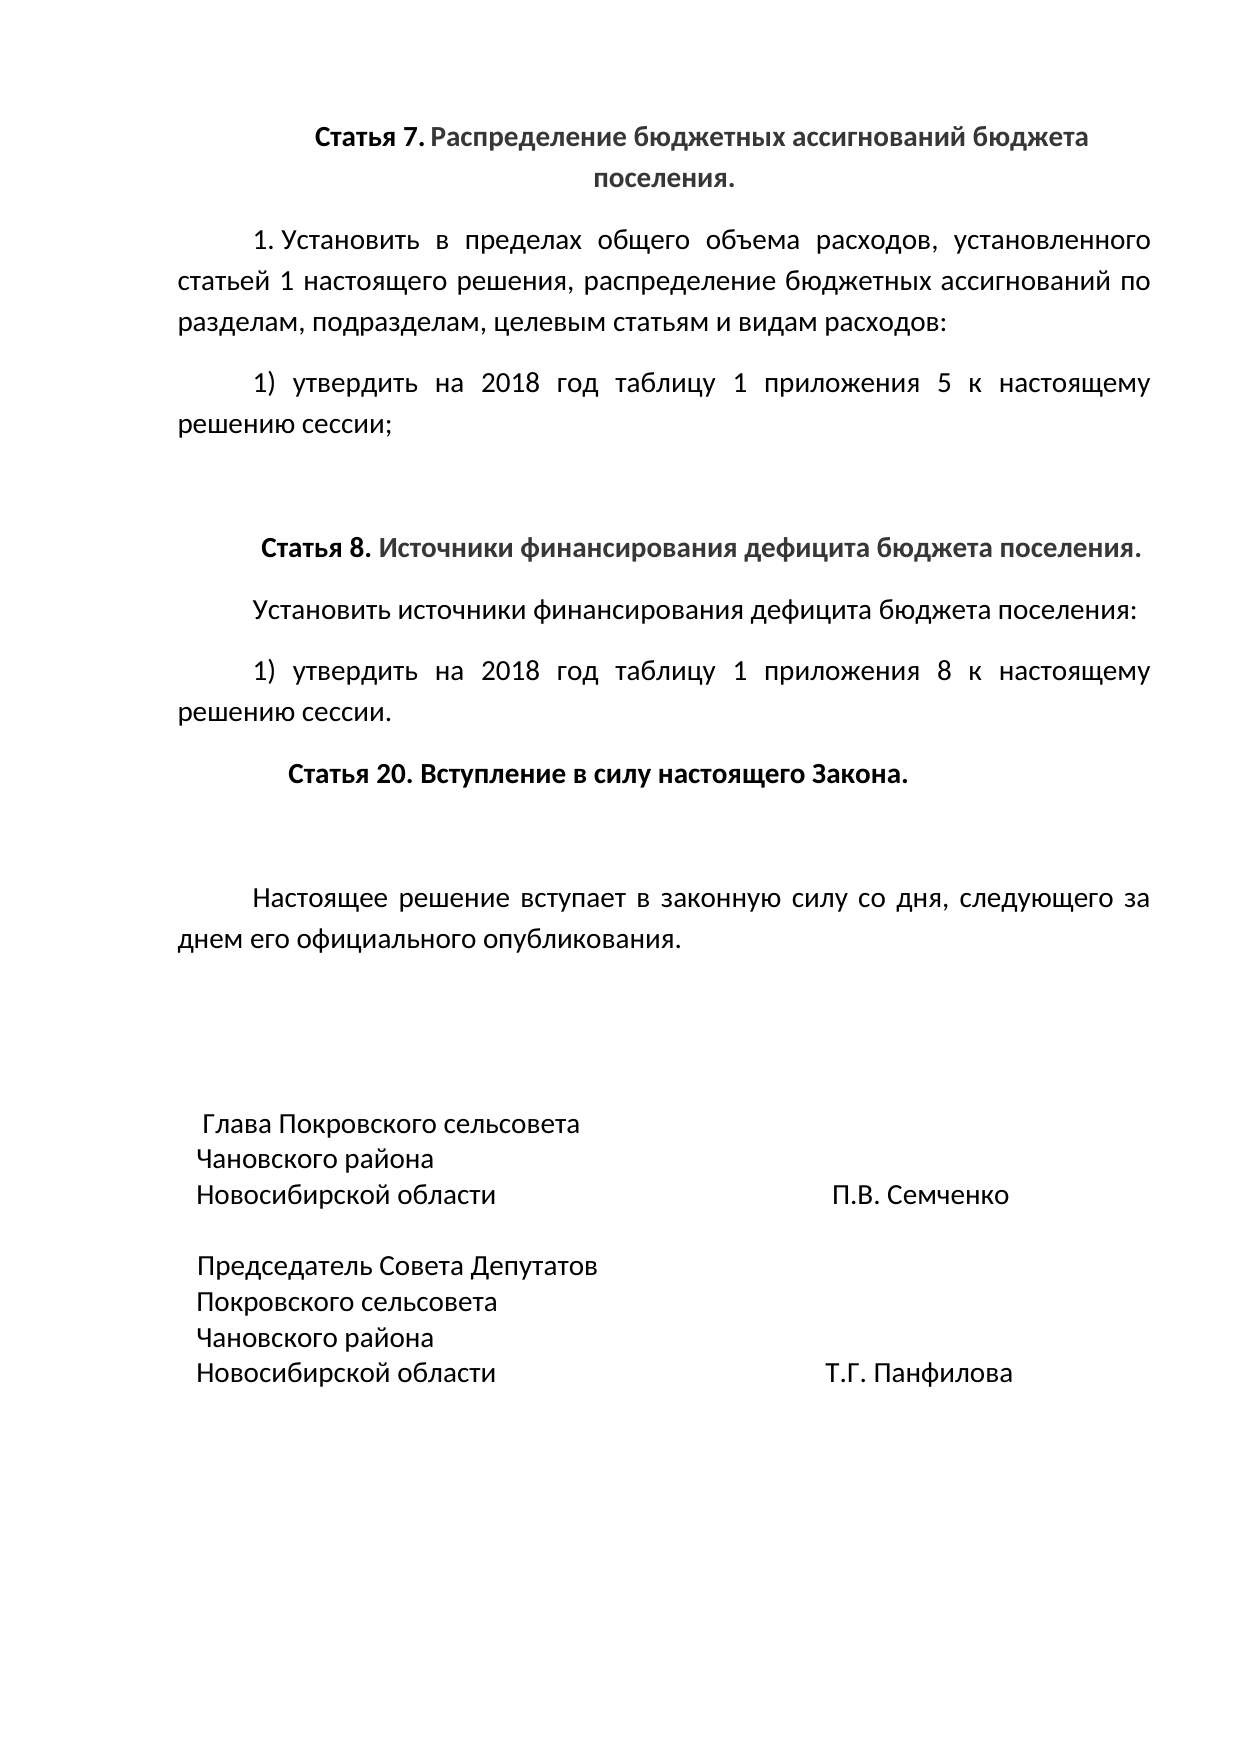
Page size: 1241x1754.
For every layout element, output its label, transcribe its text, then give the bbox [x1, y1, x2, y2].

text Чановского района [121, 1141, 1152, 1176]
text Статья 20. Вступление в силу настоящего Закона. [177, 755, 1152, 791]
text Покровского сельсовета [121, 1283, 1152, 1319]
text 1) утвердить на 2018 год таблицу 1 приложения 8 к настоящему решению сессии. [177, 652, 1152, 729]
text Новосибирской области Т.Г. Панфилова [121, 1354, 1152, 1390]
text Председатель Совета Депутатов [177, 1247, 1152, 1283]
text Настоящее решение вступает в законную силу со дня, следующего за днем его официального опубликования. [177, 879, 1152, 955]
text 1. Установить в пределах общего объема расходов, установленного статьей 1 настоящего решения, распределение бюджетных ассигнований по разделам, подразделам, целевым статьям и видам расходов: [177, 221, 1152, 338]
text Установить источники финансирования дефицита бюджета поселения: [177, 591, 1152, 626]
text Статья 7. Распределение бюджетных ассигнований бюджета поселения. [177, 118, 1152, 195]
text 1) утвердить на 2018 год таблицу 1 приложения 5 к настоящему решению сессии; [177, 364, 1152, 441]
text Глава Покровского сельсовета [121, 1105, 1152, 1141]
text Новосибирской области П.В. Семченко [121, 1176, 1152, 1212]
text Статья 8. Источники финансирования дефицита бюджета поселения. [177, 529, 1152, 564]
text Чановского района [121, 1319, 1152, 1354]
